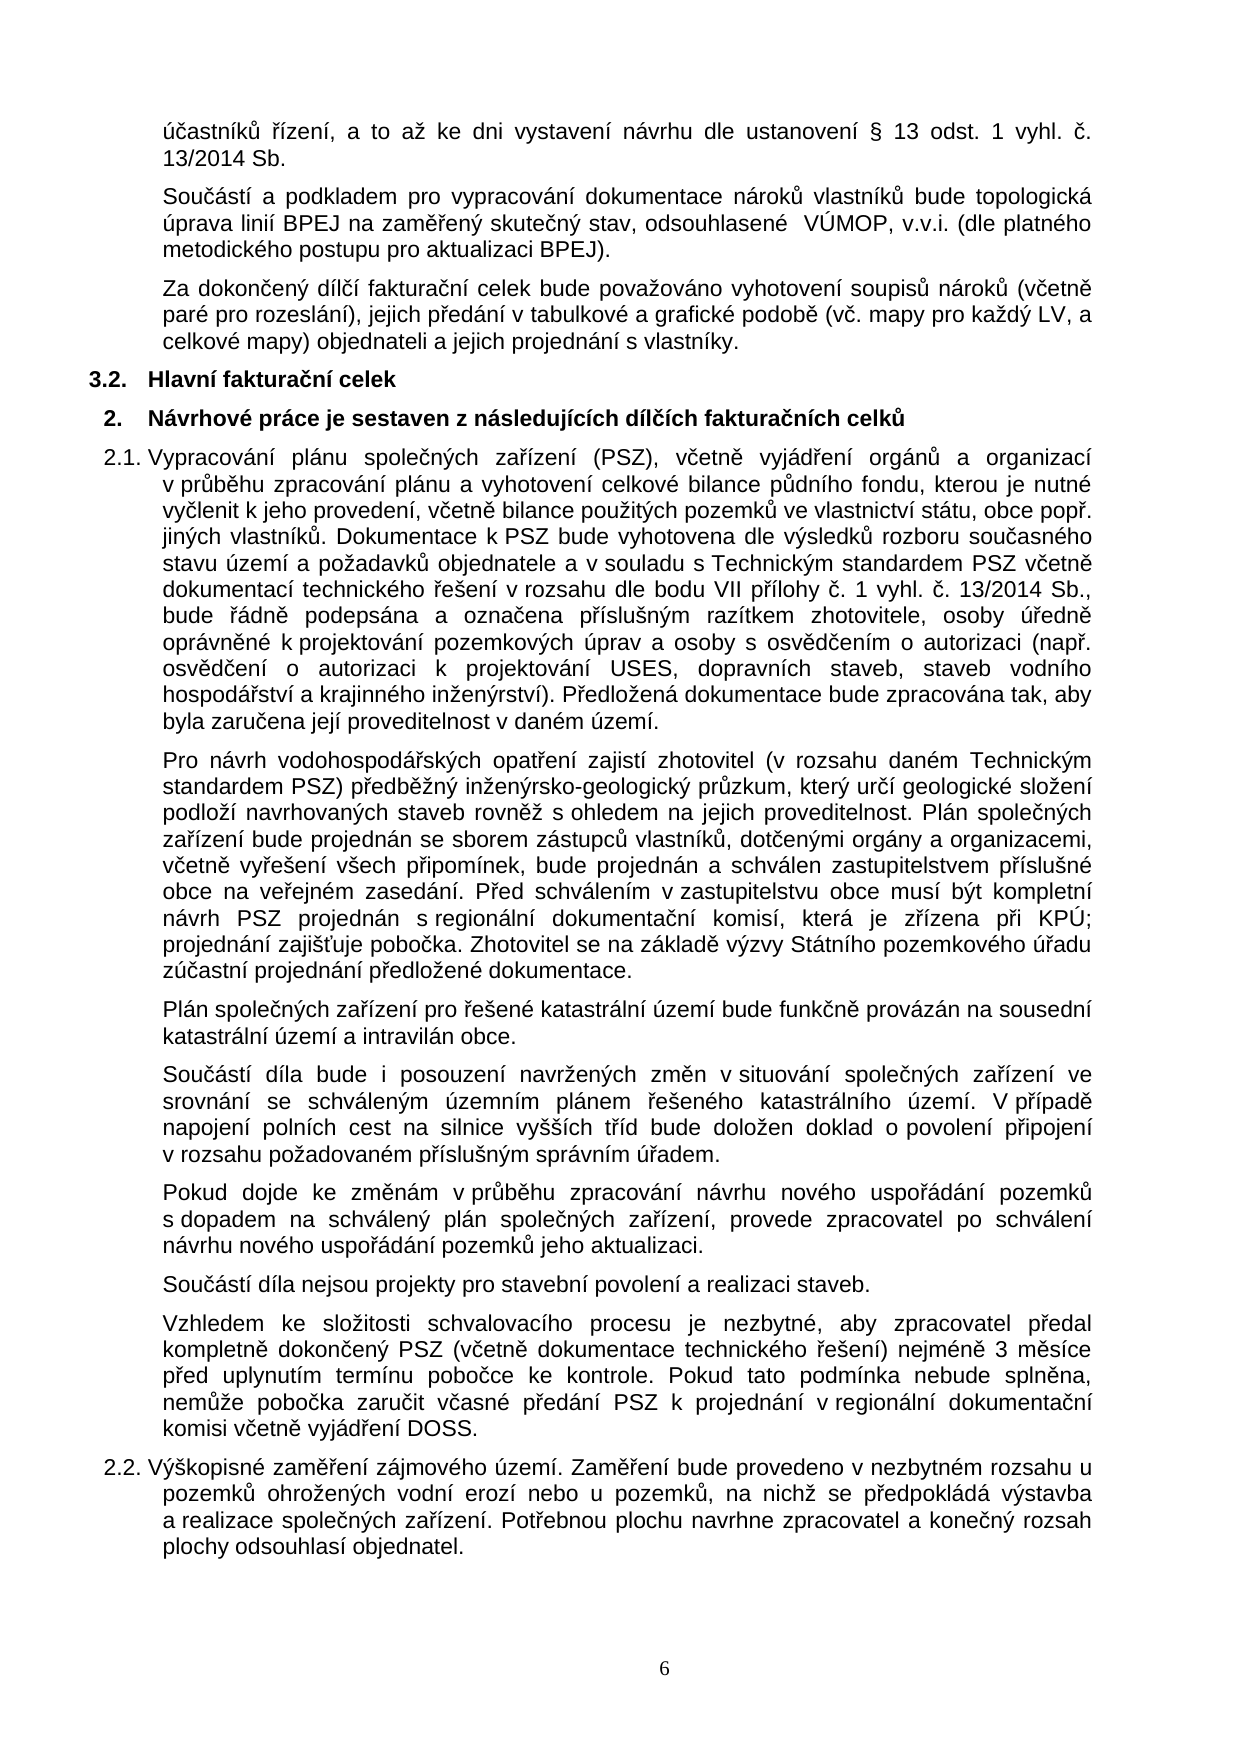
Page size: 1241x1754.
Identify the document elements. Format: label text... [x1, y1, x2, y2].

list Návrhové práce je sestaven z následujících dílčích fakturačních celků [103, 405, 1092, 432]
text Plán společných zařízení pro řešené katastrální území bude funkčně provázán na sousední katastrální území a intravilán obce. [162, 996, 1092, 1049]
text Vzhledem ke složitosti schvalovacího procesu je nezbytné, aby zpracovatel předal kompletně dokončený PSZ (včetně dokumentace technického řešení) nejméně 3 měsíce před uplynutím termínu pobočce ke kontrole. Pokud tato podmínka nebude splněna, nemůže pobočka zaručit včasné předání PSZ k projednání v regionální dokumentační komisi včetně vyjádření DOSS. [162, 1310, 1092, 1442]
text Součástí a podkladem pro vypracování dokumentace nároků vlastníků bude topologická úprava linií BPEJ na zaměřený skutečný stav, odsouhlasené VÚMOP, v.v.i. (dle platného metodického postupu pro aktualizaci BPEJ). [118, 183, 1092, 262]
list Vypracování plánu společných zařízení (PSZ), včetně vyjádření orgánů a organizací v průběhu zpracování plánu a vyhotovení celkové bilance půdního fondu, kterou je nutné vyčlenit k jeho provedení, včetně bilance použitých pozemků ve vlastnictví státu, obce popř. jiných vlastníků. Dokumentace k PSZ bude vyhotovena dle výsledků rozboru současného stavu území a požadavků objednatele a v souladu s Technickým standardem PSZ včetně dokumentací technického řešení v rozsahu dle bodu VII přílohy č. 1 vyhl. č. 13/2014 Sb., bude řádně podepsána a označena příslušným razítkem zhotovitele, osoby úředně oprávněné k projektování pozemkových úprav a osoby s osvědčením o autorizaci (např. osvědčení o autorizaci k projektování USES, dopravních staveb, staveb vodního hospodářství a krajinného inženýrství). Předložená dokumentace bude zpracována tak, aby byla zaručena její proveditelnost v daném území. [103, 444, 1092, 734]
list Hlavní fakturační celek [89, 366, 1092, 393]
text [162, 118, 1092, 171]
text Za dokončený dílčí fakturační celek bude považováno vyhotovení soupisů nároků (včetně paré pro rozeslání), jejich předání v tabulkové a grafické podobě (vč. mapy pro každý LV, a celkové mapy) objednateli a jejich projednání s vlastníky. [162, 275, 1092, 354]
list Výškopisné zaměření zájmového území. Zaměření bude provedeno v nezbytném rozsahu u pozemků ohrožených vodní erozí nebo u pozemků, na nichž se předpokládá výstavba a realizace společných zařízení. Potřebnou plochu navrhne zpracovatel a konečný rozsah plochy odsouhlasí objednatel. [103, 1454, 1092, 1559]
text Součástí díla nejsou projekty pro stavební povolení a realizaci staveb. [162, 1271, 1092, 1297]
text Pokud dojde ke změnám v průběhu zpracování návrhu nového uspořádání pozemků s dopadem na schválený plán společných zařízení, provede zpracovatel po schválení návrhu nového uspořádání pozemků jeho aktualizaci. [162, 1179, 1092, 1258]
text Součástí díla bude i posouzení navržených změn v situování společných zařízení ve srovnání se schváleným územním plánem řešeného katastrálního území. V případě napojení polních cest na silnice vyšších tříd bude doložen doklad o povolení připojení v rozsahu požadovaném příslušným správním úřadem. [162, 1061, 1092, 1167]
text Pro návrh vodohospodářských opatření zajistí zhotovitel (v rozsahu daném Technickým standardem PSZ) předběžný inženýrsko-geologický průzkum, který určí geologické složení podloží navrhovaných staveb rovněž s ohledem na jejich proveditelnost. Plán společných zařízení bude projednán se sborem zástupců vlastníků, dotčenými orgány a organizacemi, včetně vyřešení všech připomínek, bude projednán a schválen zastupitelstvem příslušné obce na veřejném zasedání. Před schválením v zastupitelstvu obce musí být kompletní návrh PSZ projednán s regionální dokumentační komisí, která je zřízena při KPÚ; projednání zajišťuje pobočka. Zhotovitel se na základě výzvy Státního pozemkového úřadu zúčastní projednání předložené dokumentace. [162, 747, 1092, 984]
